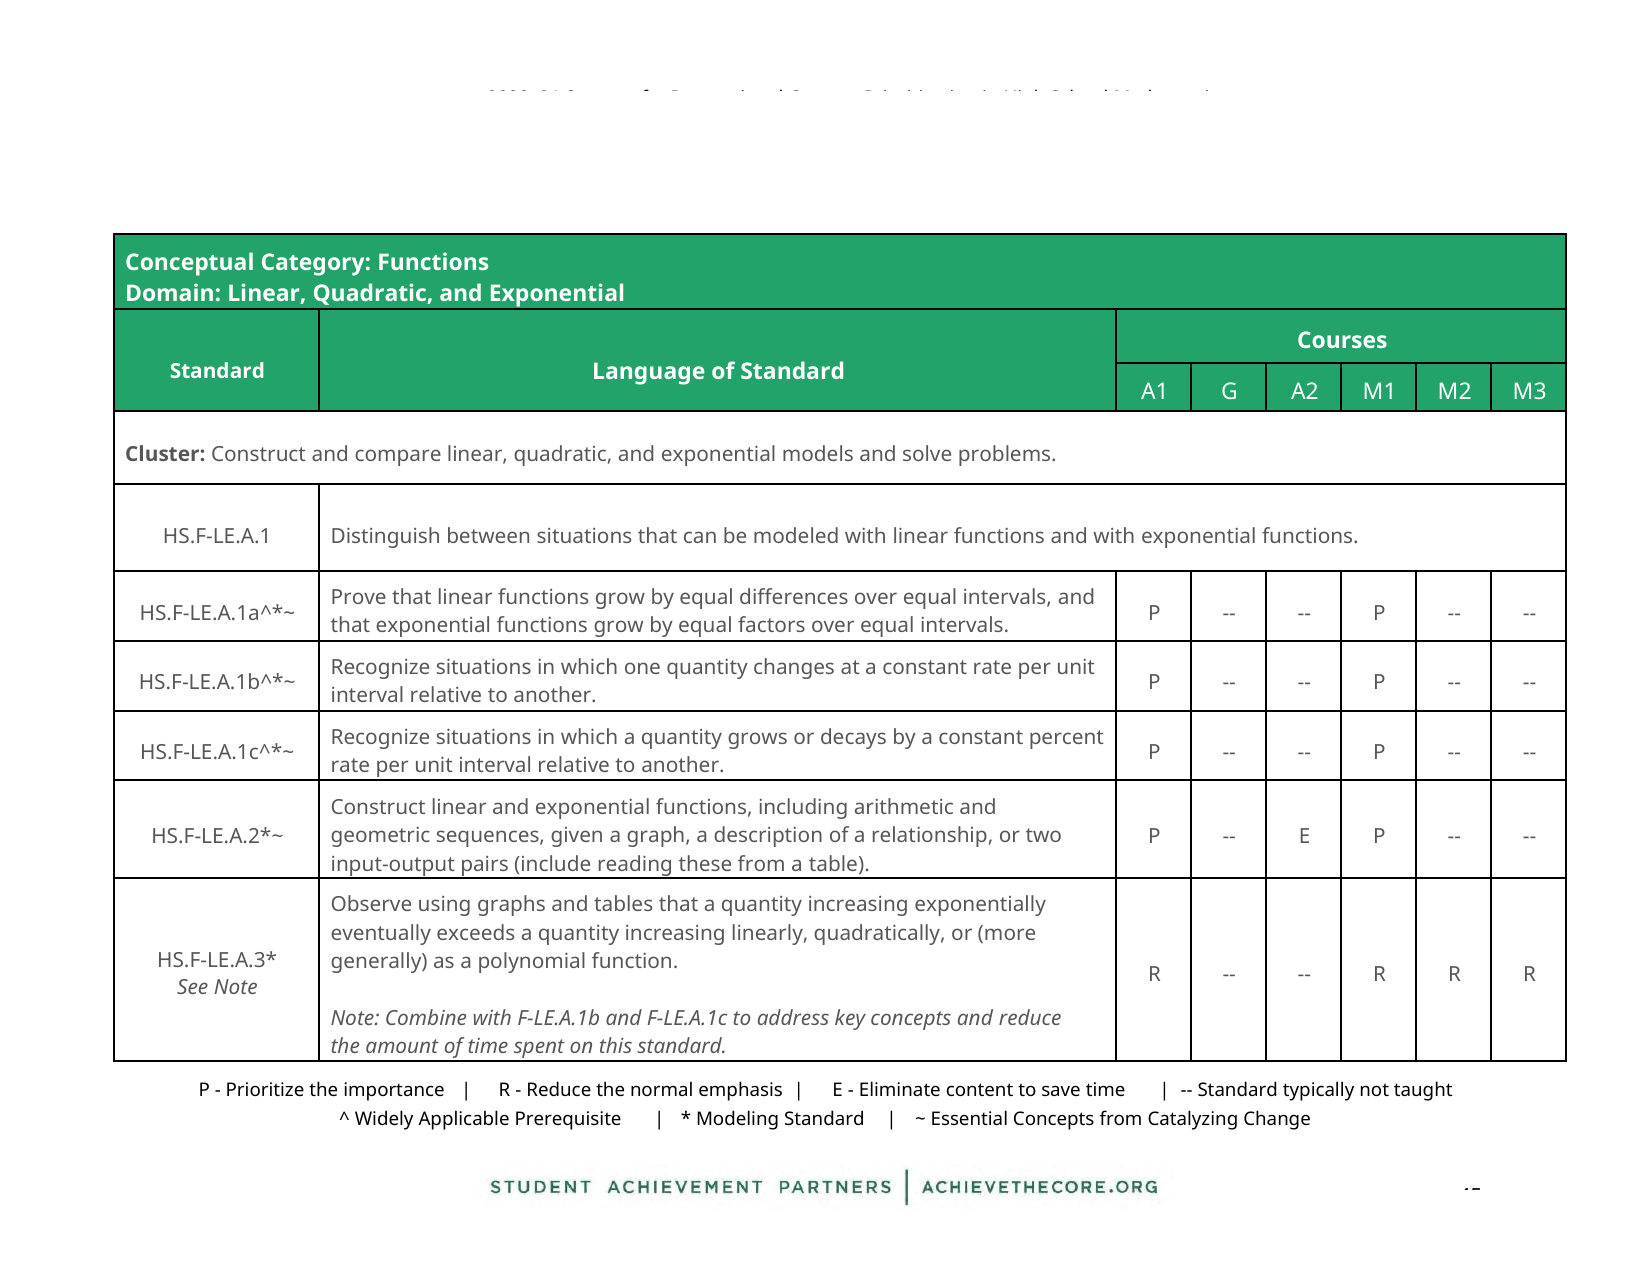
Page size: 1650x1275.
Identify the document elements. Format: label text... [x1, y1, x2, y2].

table_cell P [1117, 712, 1190, 779]
table_cell R [1117, 879, 1190, 1060]
table_cell -- [1267, 879, 1340, 1060]
table_cell HS.F-LE.A.1 [115, 485, 318, 570]
table_cell -- [1192, 781, 1265, 877]
table_cell Language of Standard [320, 310, 1115, 410]
table_cell P [1117, 572, 1190, 639]
table_cell -- [1492, 572, 1565, 639]
table_cell M3 [1492, 364, 1565, 410]
table_cell -- [1192, 712, 1265, 779]
table_cell E [1267, 781, 1340, 877]
table_cell -- [1267, 642, 1340, 709]
table_cell HS.F-LE.A.3* See Note [115, 879, 318, 1060]
table_cell M2 [1417, 364, 1490, 410]
table_cell HS.F-LE.A.1c^*~ [115, 712, 318, 779]
text P - Prioritize the importance | R - Reduce the normal emphasis | E - Eliminate content to save time | -- Standard typically not taught [100, 1076, 1551, 1102]
table_cell P [1117, 781, 1190, 877]
table_cell HS.F-LE.A.1b^*~ [115, 642, 318, 709]
table_cell M1 [1342, 364, 1415, 410]
table_cell Prove that linear functions grow by equal differences over equal intervals, and that exponential functions grow by equal factors over equal intervals. [320, 572, 1115, 639]
picture [475, 1165, 1175, 1209]
table_cell HS.F-LE.A.1a^*~ [115, 572, 318, 639]
table_cell P [1342, 781, 1415, 877]
table_cell -- [1492, 781, 1565, 877]
table_cell Standard [115, 310, 318, 410]
text ^ Widely Applicable Prerequisite | * Modeling Standard | ~ Essential Concepts from Catalyzing Change [100, 1105, 1549, 1130]
table_cell -- [1417, 642, 1490, 709]
table_cell G [1192, 364, 1265, 410]
table_cell R [1417, 879, 1490, 1060]
table_cell P [1342, 712, 1415, 779]
table_cell P [1117, 642, 1190, 709]
table_cell -- [1192, 642, 1265, 709]
table_cell A2 [1267, 364, 1340, 410]
table_cell -- [1192, 572, 1265, 639]
table_cell -- [1492, 642, 1565, 709]
table_cell HS.F-LE.A.2*~ [115, 781, 318, 877]
table_cell P [1342, 642, 1415, 709]
table_cell P [1342, 572, 1415, 639]
table_cell -- [1192, 879, 1265, 1060]
table_cell -- [1417, 712, 1490, 779]
table_cell R [1492, 879, 1565, 1060]
table_cell A1 [1117, 364, 1190, 410]
table_cell Courses [1117, 310, 1565, 362]
table_cell -- [1492, 712, 1565, 779]
table_cell Cluster: Construct and compare linear, quadratic, and exponential models and solve problems. [115, 412, 1565, 483]
table_cell Construct linear and exponential functions, including arithmetic and geometric sequences, given a graph, a description of a relationship, or two input-output pairs (include reading these from a table). [320, 781, 1115, 877]
table_cell -- [1267, 712, 1340, 779]
table_cell Distinguish between situations that can be modeled with linear functions and with exponential functions. [320, 485, 1565, 570]
table_cell -- [1267, 572, 1340, 639]
table_cell -- [1417, 781, 1490, 877]
table_cell R [1342, 879, 1415, 1060]
table_cell Recognize situations in which one quantity changes at a constant rate per unit interval relative to another. [320, 642, 1115, 709]
table_header Conceptual Category: Functions Domain: Linear, Quadratic, and Exponential [115, 235, 1565, 308]
table_cell Observe using graphs and tables that a quantity increasing exponentially eventually exceeds a quantity increasing linearly, quadratically, or (more generally) as a polynomial function. Note: Combine with F-LE.A.1b and F-LE.A.1c to address key concepts and reduce the amount of time spent on this standard. [320, 879, 1115, 1060]
table_cell Recognize situations in which a quantity grows or decays by a constant percent rate per unit interval relative to another. [320, 712, 1115, 779]
table_cell -- [1417, 572, 1490, 639]
